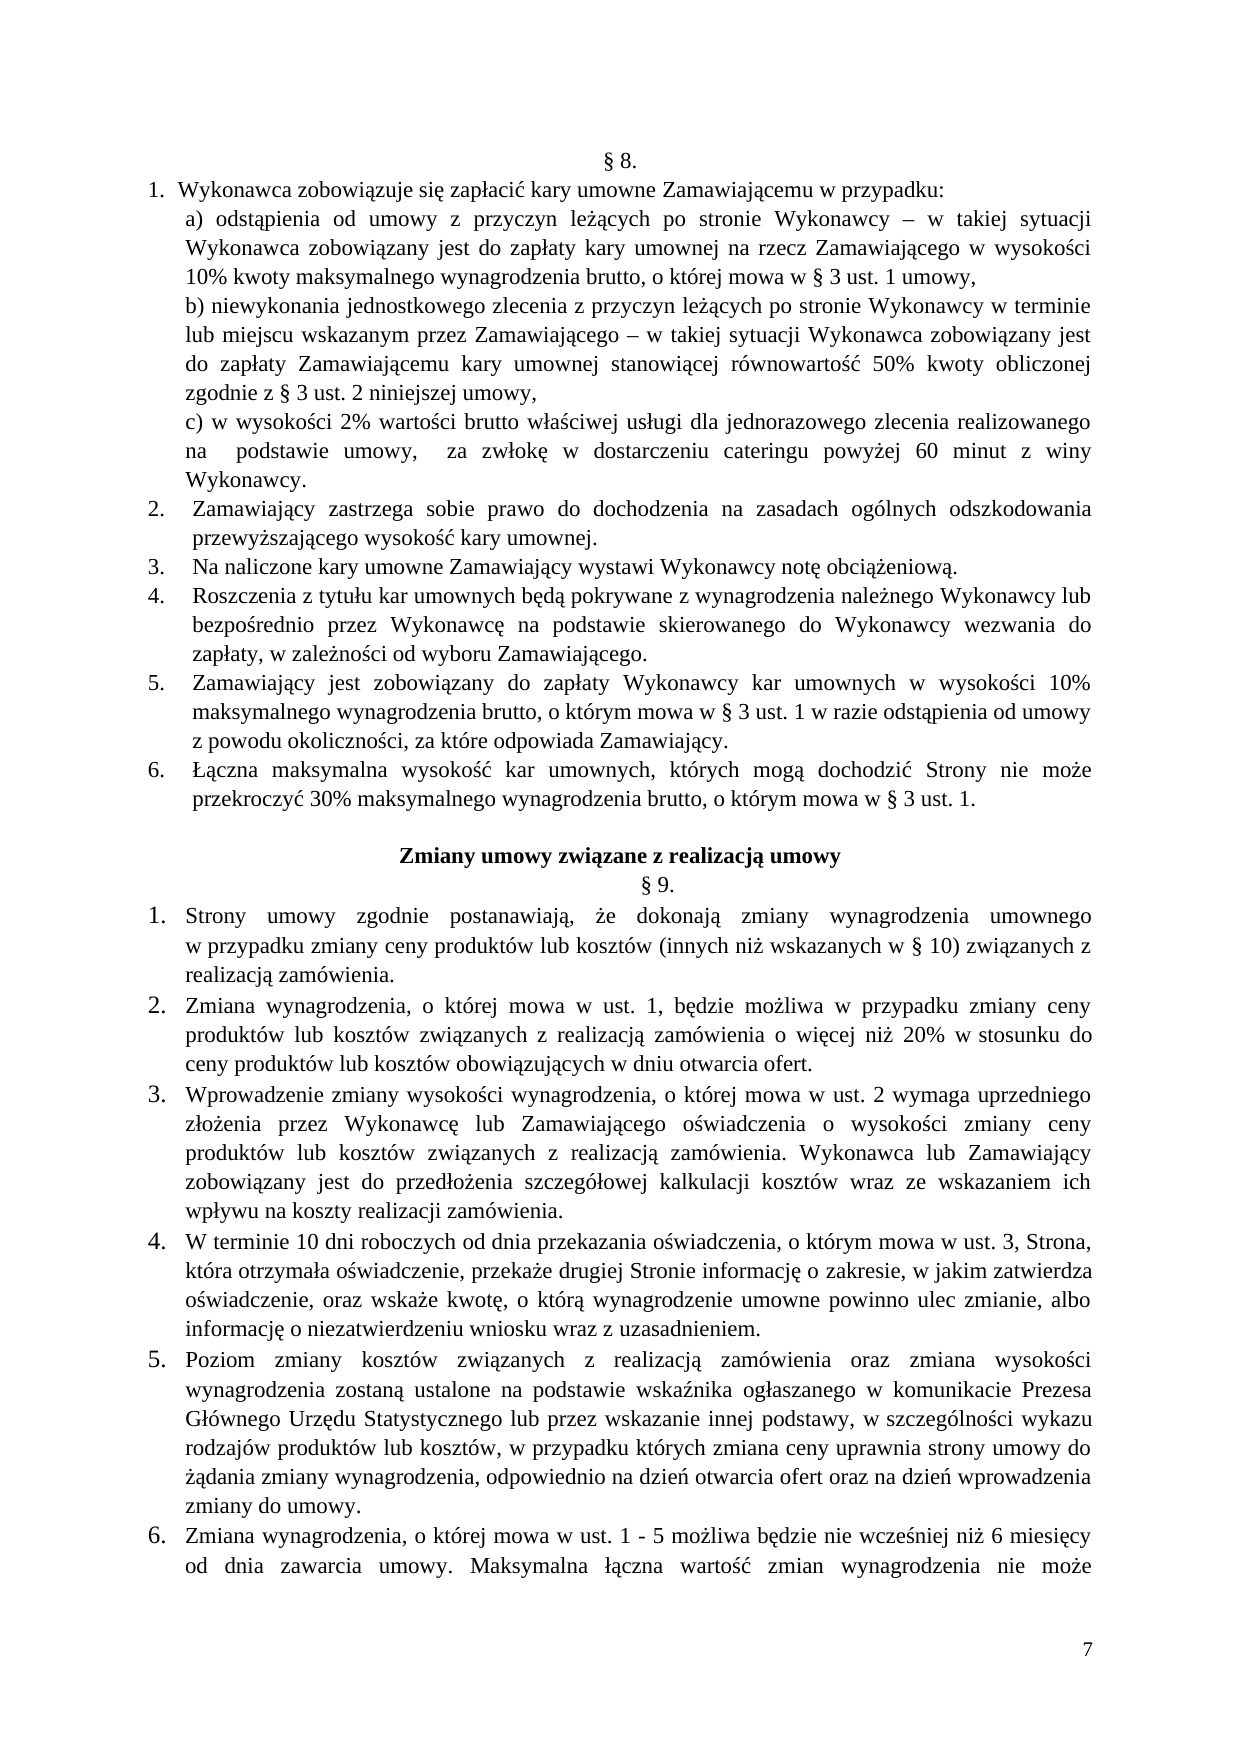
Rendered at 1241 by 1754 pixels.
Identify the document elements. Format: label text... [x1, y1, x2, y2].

text b) niewykonania jednostkowego zlecenia z przyczyn leżących po stronie Wykonawcy w terminie lub miejscu wskazanym przez Zamawiającego – w takiej sytuacji Wykonawca zobowiązany jest do zapłaty Zamawiającemu kary umownej stanowiącej równowartość 50% kwoty obliczonej zgodnie z § 3 ust. 2 niniejszej umowy, [185, 292, 1093, 406]
list Zmiana wynagrodzenia, o której mowa w ust. 1, będzie możliwa w przypadku zmiany ceny produktów lub kosztów związanych z realizacją zamówienia o więcej niż 20% w stosunku do ceny produktów lub kosztów obowiązujących w dniu otwarcia ofert. [148, 990, 1093, 1076]
list § 9. [223, 872, 1093, 898]
list Strony umowy zgodnie postanawiają, że dokonają zmiany wynagrodzenia umownego w przypadku zmiany ceny produktów lub kosztów (innych niż wskazanych w § 10) związanych z realizacją zamówienia. [148, 901, 1093, 987]
list Zamawiający jest zobowiązany do zapłaty Wykonawcy kar umownych w wysokości 10% maksymalnego wynagrodzenia brutto, o którym mowa w § 3 ust. 1 w razie odstąpienia od umowy z powodu okoliczności, za które odpowiada Zamawiający. [148, 669, 1093, 753]
list Na naliczone kary umowne Zamawiający wystawi Wykonawcy notę obciążeniową. [148, 553, 1093, 579]
text c) w wysokości 2% wartości brutto właściwej usługi dla jednorazowego zlecenia realizowanego na podstawie umowy, za zwłokę w dostarczeniu cateringu powyżej 60 minut z winy Wykonawcy. [185, 408, 1093, 492]
list Wprowadzenie zmiany wysokości wynagrodzenia, o której mowa w ust. 2 wymaga uprzedniego złożenia przez Wykonawcę lub Zamawiającego oświadczenia o wysokości zmiany ceny produktów lub kosztów związanych z realizacją zamówienia. Wykonawca lub Zamawiający zobowiązany jest do przedłożenia szczegółowej kalkulacji kosztów wraz ze wskazaniem ich wpływu na koszty realizacji zamówienia. [148, 1079, 1093, 1224]
list Łączna maksymalna wysokość kar umownych, których mogą dochodzić Strony nie może przekroczyć 30% maksymalnego wynagrodzenia brutto, o którym mowa w § 3 ust. 1. [148, 756, 1093, 811]
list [148, 1521, 1093, 1578]
list Zamawiający zastrzega sobie prawo do dochodzenia na zasadach ogólnych odszkodowania przewyższającego wysokość kary umownej. [148, 495, 1093, 550]
list Poziom zmiany kosztów związanych z realizacją zamówienia oraz zmiana wysokości wynagrodzenia zostaną ustalone na podstawie wskaźnika ogłaszanego w komunikacie Prezesa Głównego Urzędu Statystycznego lub przez wskazanie innej podstawy, w szczególności wykazu rodzajów produktów lub kosztów, w przypadku których zmiana ceny uprawnia strony umowy do żądania zmiany wynagrodzenia, odpowiednio na dzień otwarcia ofert oraz na dzień wprowadzenia zmiany do umowy. [148, 1344, 1093, 1518]
text Zmiany umowy związane z realizacją umowy [148, 843, 1093, 869]
list Roszczenia z tytułu kar umownych będą pokrywane z wynagrodzenia należnego Wykonawcy lub bezpośrednio przez Wykonawcę na podstawie skierowanego do Wykonawcy wezwania do zapłaty, w zależności od wyboru Zamawiającego. [148, 582, 1093, 666]
text § 8. [148, 148, 1093, 174]
list W terminie 10 dni roboczych od dnia przekazania oświadczenia, o którym mowa w ust. 3, Strona, która otrzymała oświadczenie, przekaże drugiej Stronie informację o zakresie, w jakim zatwierdza oświadczenie, oraz wskaże kwotę, o którą wynagrodzenie umowne powinno ulec zmianie, albo informację o niezatwierdzeniu wniosku wraz z uzasadnieniem. [148, 1226, 1093, 1342]
list Wykonawca zobowiązuje się zapłacić kary umowne Zamawiającemu w przypadku: [148, 177, 1093, 203]
text a) odstąpienia od umowy z przyczyn leżących po stronie Wykonawcy – w takiej sytuacji Wykonawca zobowiązany jest do zapłaty kary umownej na rzecz Zamawiającego w wysokości 10% kwoty maksymalnego wynagrodzenia brutto, o której mowa w § 3 ust. 1 umowy, [185, 206, 1093, 290]
